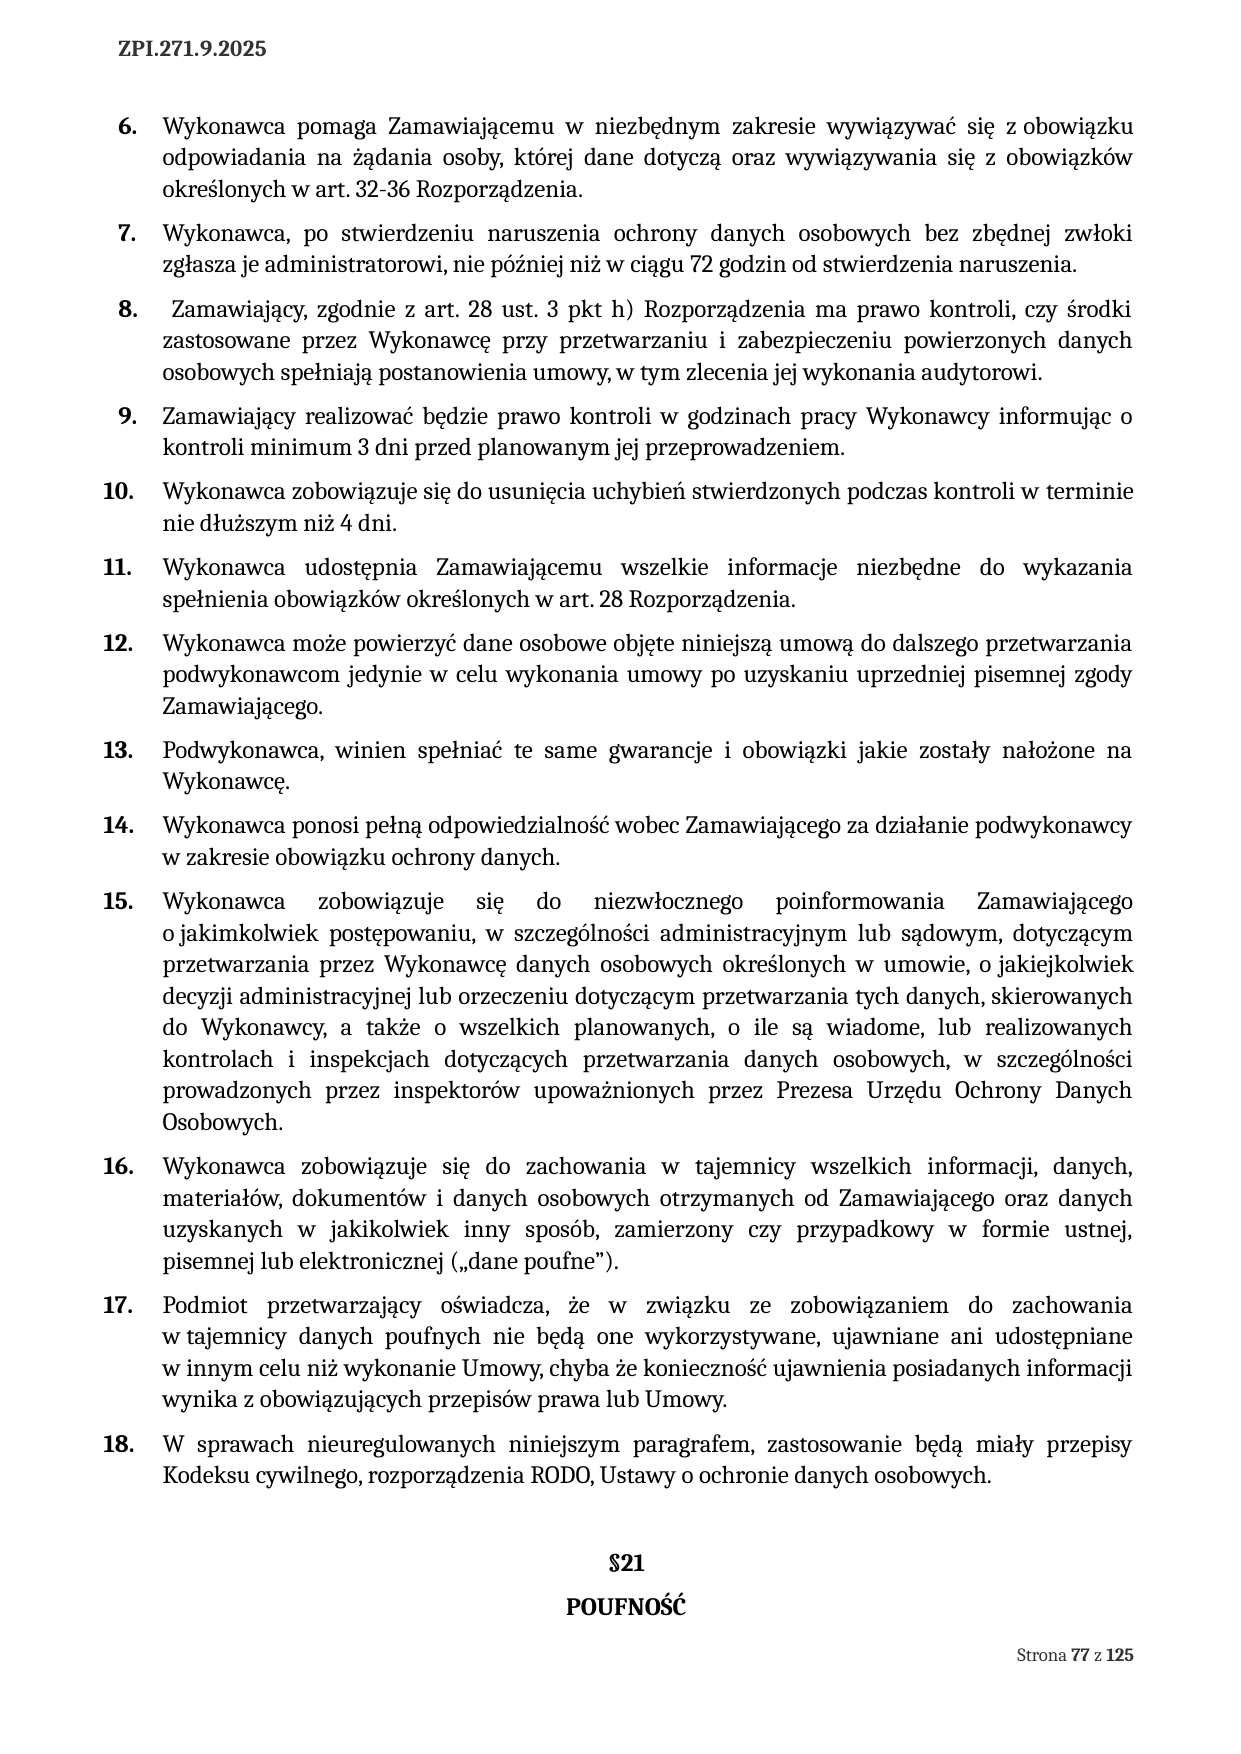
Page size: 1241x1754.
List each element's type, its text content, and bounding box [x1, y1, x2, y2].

list Wykonawca pomaga Zamawiającemu w niezbędnym zakresie wywiązywać się z obowiązku odpowiadania na żądania osoby, której dane dotyczą oraz wywiązywania się z obowiązków określonych w art. 32-36 Rozporządzenia. [118, 112, 1134, 203]
list Wykonawca może powierzyć dane osobowe objęte niniejszą umową do dalszego przetwarzania podwykonawcom jedynie w celu wykonania umowy po uzyskaniu uprzedniej pisemnej zgody Zamawiającego. [103, 628, 1134, 720]
list Wykonawca zobowiązuje się do niezwłocznego poinformowania Zamawiającego o jakimkolwiek postępowaniu, w szczególności administracyjnym lub sądowym, dotyczącym przetwarzania przez Wykonawcę danych osobowych określonych w umowie, o jakiejkolwiek decyzji administracyjnej lub orzeczeniu dotyczącym przetwarzania tych danych, skierowanych do Wykonawcy, a także o wszelkich planowanych, o ile są wiadome, lub realizowanych kontrolach i inspekcjach dotyczących przetwarzania danych osobowych, w szczególności prowadzonych przez inspektorów upoważnionych przez Prezesa Urzędu Ochrony Danych Osobowych. [103, 887, 1134, 1137]
text Poufność [118, 1593, 1134, 1622]
text §21 [118, 1549, 1134, 1578]
list Zamawiający realizować będzie prawo kontroli w godzinach pracy Wykonawcy informując o kontroli minimum 3 dni przed planowanym jej przeprowadzeniem. [118, 402, 1134, 462]
list Podwykonawca, winien spełniać te same gwarancje i obowiązki jakie zostały nałożone na Wykonawcę. [103, 736, 1134, 796]
list Wykonawca, po stwierdzeniu naruszenia ochrony danych osobowych bez zbędnej zwłoki zgłasza je administratorowi, nie później niż w ciągu 72 godzin od stwierdzenia naruszenia. [118, 219, 1134, 279]
list Wykonawca udostępnia Zamawiającemu wszelkie informacje niezbędne do wykazania spełnienia obowiązków określonych w art. 28 Rozporządzenia. [103, 553, 1134, 613]
list Podmiot przetwarzający oświadcza, że w związku ze zobowiązaniem do zachowania w tajemnicy danych poufnych nie będą one wykorzystywane, ujawniane ani udostępniane w innym celu niż wykonanie Umowy, chyba że konieczność ujawnienia posiadanych informacji wynika z obowiązujących przepisów prawa lub Umowy. [103, 1291, 1134, 1414]
list Zamawiający, zgodnie z art. 28 ust. 3 pkt h) Rozporządzenia ma prawo kontroli, czy środki zastosowane przez Wykonawcę przy przetwarzaniu i zabezpieczeniu powierzonych danych osobowych spełniają postanowienia umowy, w tym zlecenia jej wykonania audytorowi. [118, 294, 1134, 386]
list Wykonawca zobowiązuje się do zachowania w tajemnicy wszelkich informacji, danych, materiałów, dokumentów i danych osobowych otrzymanych od Zamawiającego oraz danych uzyskanych w jakikolwiek inny sposób, zamierzony czy przypadkowy w formie ustnej, pisemnej lub elektronicznej („dane poufne”). [103, 1152, 1134, 1275]
list W sprawach nieuregulowanych niniejszym paragrafem, zastosowanie będą miały przepisy Kodeksu cywilnego, rozporządzenia RODO, Ustawy o ochronie danych osobowych. [103, 1429, 1134, 1490]
list Wykonawca zobowiązuje się do usunięcia uchybień stwierdzonych podczas kontroli w terminie nie dłuższym niż 4 dni. [103, 477, 1134, 538]
list Wykonawca ponosi pełną odpowiedzialność wobec Zamawiającego za działanie podwykonawcy w zakresie obowiązku ochrony danych. [103, 811, 1134, 872]
